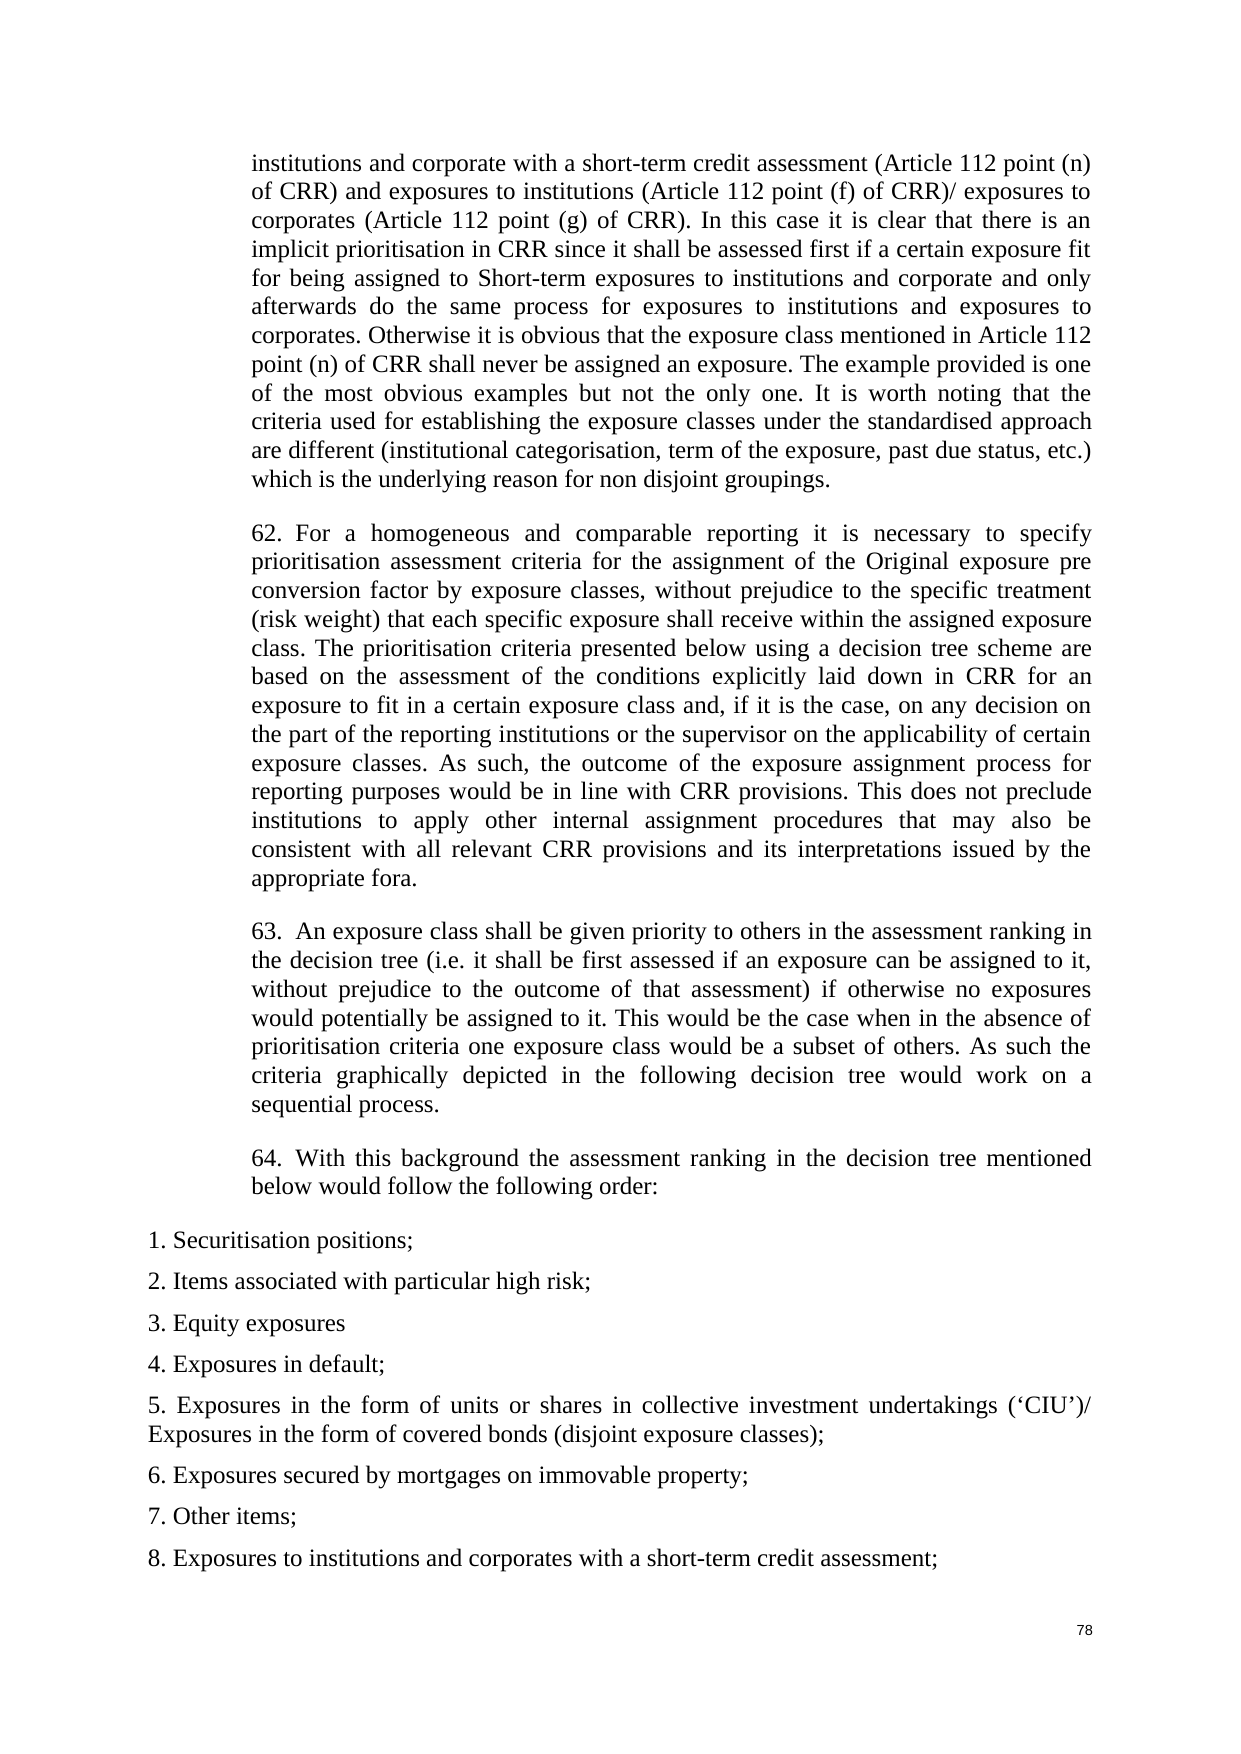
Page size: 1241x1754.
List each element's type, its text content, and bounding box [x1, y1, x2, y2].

text 5. Exposures in the form of units or shares in collective investment undertakings (‘CIU’)/ Exposures in the form of covered bonds (disjoint exposure classes); [148, 1390, 1093, 1448]
text 8. Exposures to institutions and corporates with a short-term credit assessment; [148, 1543, 1093, 1571]
list 64. With this background the assessment ranking in the decision tree mentioned below would follow the following order: [251, 1143, 1093, 1200]
text 1. Securitisation positions; [148, 1225, 1093, 1254]
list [251, 148, 1093, 493]
list 62. For a homogeneous and comparable reporting it is necessary to specify prioritisation assessment criteria for the assignment of the Original exposure pre conversion factor by exposure classes, without prejudice to the specific treatment (risk weight) that each specific exposure shall receive within the assigned exposure class. The prioritisation criteria presented below using a decision tree scheme are based on the assessment of the conditions explicitly laid down in CRR for an exposure to fit in a certain exposure class and, if it is the case, on any decision on the part of the reporting institutions or the supervisor on the applicability of certain exposure classes. As such, the outcome of the exposure assignment process for reporting purposes would be in line with CRR provisions. This does not preclude institutions to apply other internal assignment procedures that may also be consistent with all relevant CRR provisions and its interpretations issued by the appropriate fora. [251, 518, 1093, 891]
text 6. Exposures secured by mortgages on immovable property; [148, 1460, 1093, 1489]
text 4. Exposures in default; [148, 1349, 1093, 1378]
list 63. An exposure class shall be given priority to others in the assessment ranking in the decision tree (i.e. it shall be first assessed if an exposure can be assigned to it, without prejudice to the outcome of that assessment) if otherwise no exposures would potentially be assigned to it. This would be the case when in the absence of prioritisation criteria one exposure class would be a subset of others. As such the criteria graphically depicted in the following decision tree would work on a sequential process. [251, 916, 1093, 1118]
text 3. Equity exposures [148, 1308, 1093, 1336]
text 7. Other items; [148, 1501, 1093, 1530]
text 2. Items associated with particular high risk; [148, 1266, 1093, 1295]
